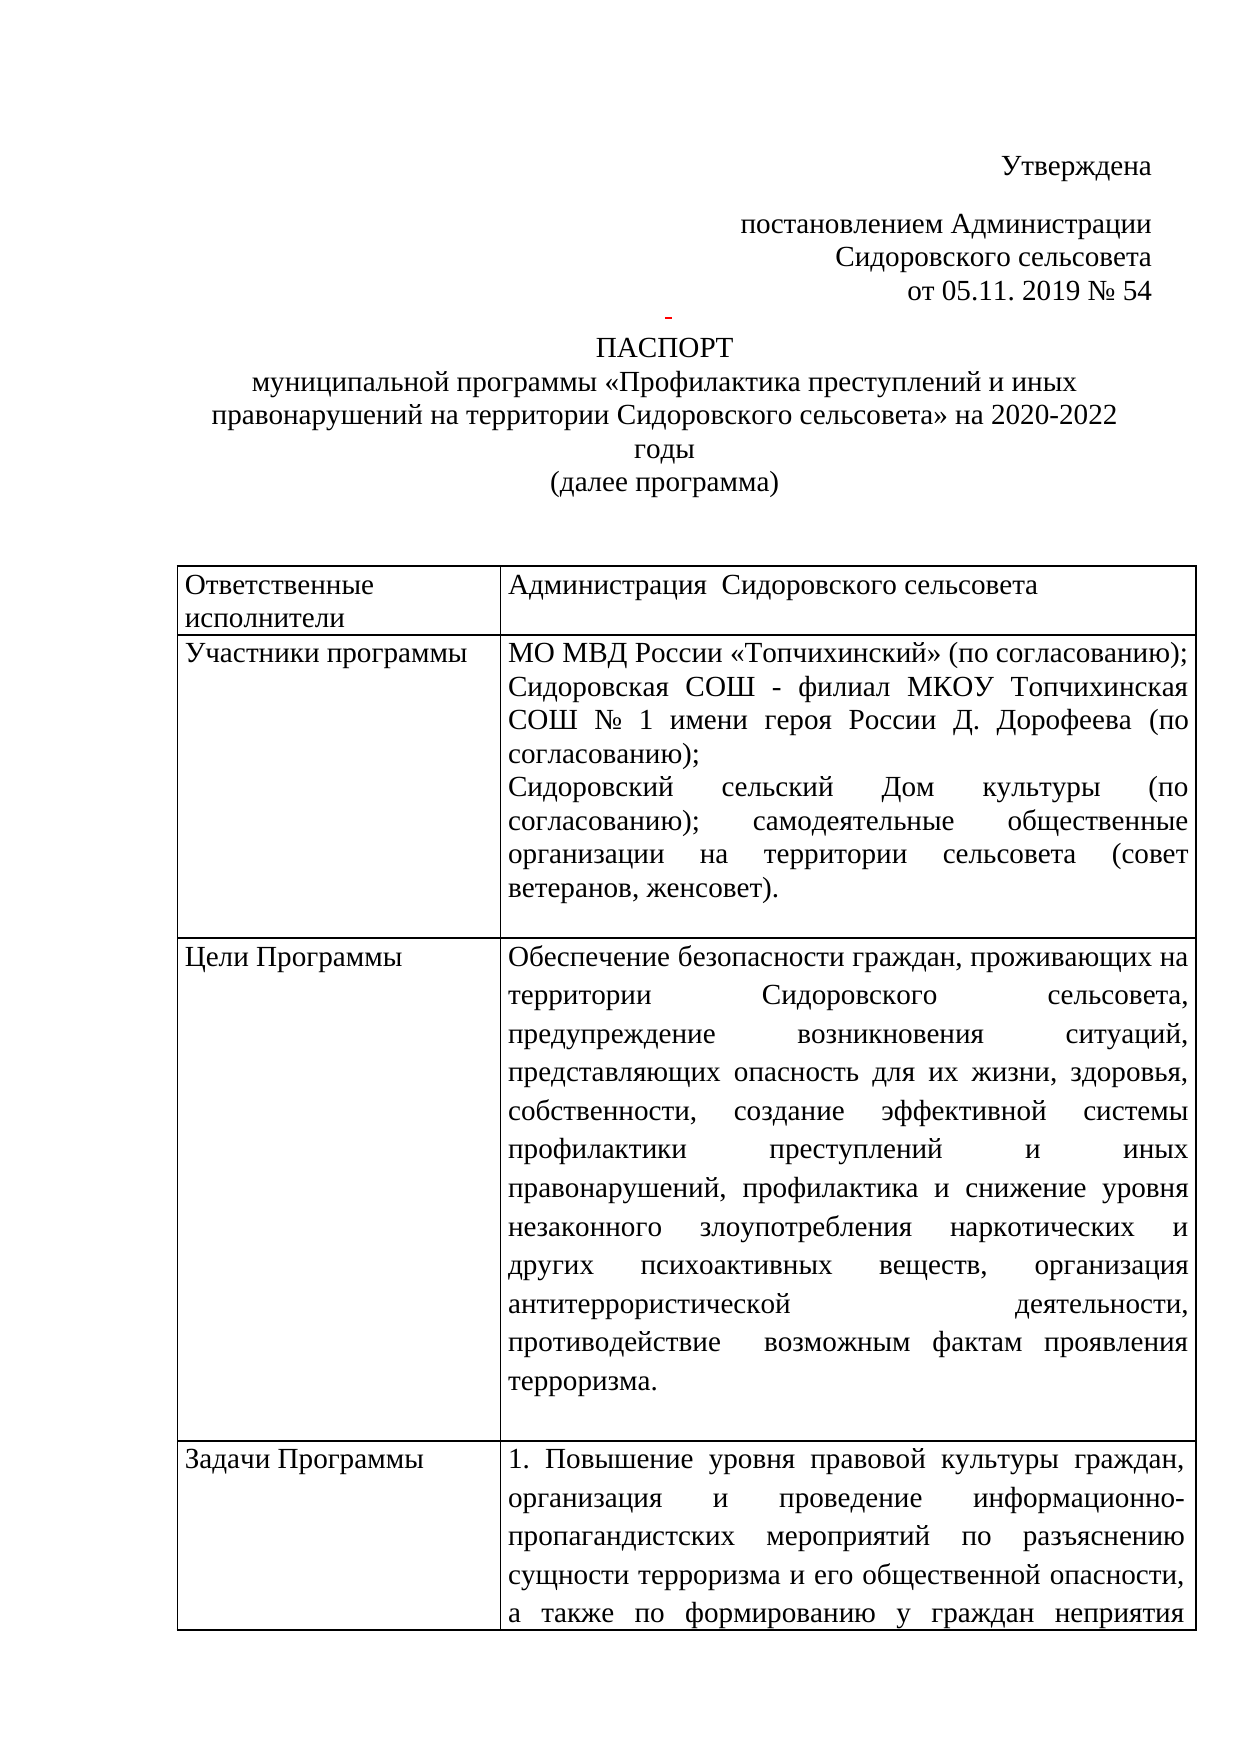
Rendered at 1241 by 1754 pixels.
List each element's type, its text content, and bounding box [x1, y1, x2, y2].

table_cell МО МВД России «Топчихинский» (по согласованию); Сидоровская СОШ - филиал МКОУ Топчихинская СОШ № 1 имени героя России Д. Дорофеева (по согласованию); Сидоровский сельский Дом культуры (по согласованию); самодеятельные общественные организации на территории сельсовета (совет ветеранов, женсовет). [501, 636, 1195, 937]
text Сидоровского сельсовета [177, 239, 1152, 273]
table_cell Цели Программы [178, 939, 500, 1440]
table_header Ответственные исполнители [178, 567, 500, 634]
text ПАСПОРТ [177, 330, 1152, 364]
table_cell Задачи Программы [178, 1442, 500, 1629]
table_cell Участники программы [178, 636, 500, 937]
text муниципальной программы «Профилактика преступлений и иных правонарушений на территории Сидоровского сельсовета» на 2020-2022 годы [177, 364, 1152, 464]
table_header Администрация Сидоровского сельсовета [501, 567, 1195, 634]
text Утверждена [177, 148, 1152, 182]
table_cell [501, 1442, 1195, 1629]
table_cell Обеспечение безопасности граждан, проживающих на территории Сидоровского сельсовета, предупреждение возникновения ситуаций, представляющих опасность для их жизни, здоровья, собственности, создание эффективной системы профилактики преступлений и иных правонарушений, профилактика и снижение уровня незаконного злоупотребления наркотических и других психоактивных веществ, организация антитеррористической деятельности, противодействие возможным фактам проявления терроризма. [501, 939, 1195, 1440]
text постановлением Администрации [177, 206, 1152, 239]
text (далее программа) [177, 464, 1152, 498]
text от 05.11. 2019 № 54 [177, 273, 1152, 306]
